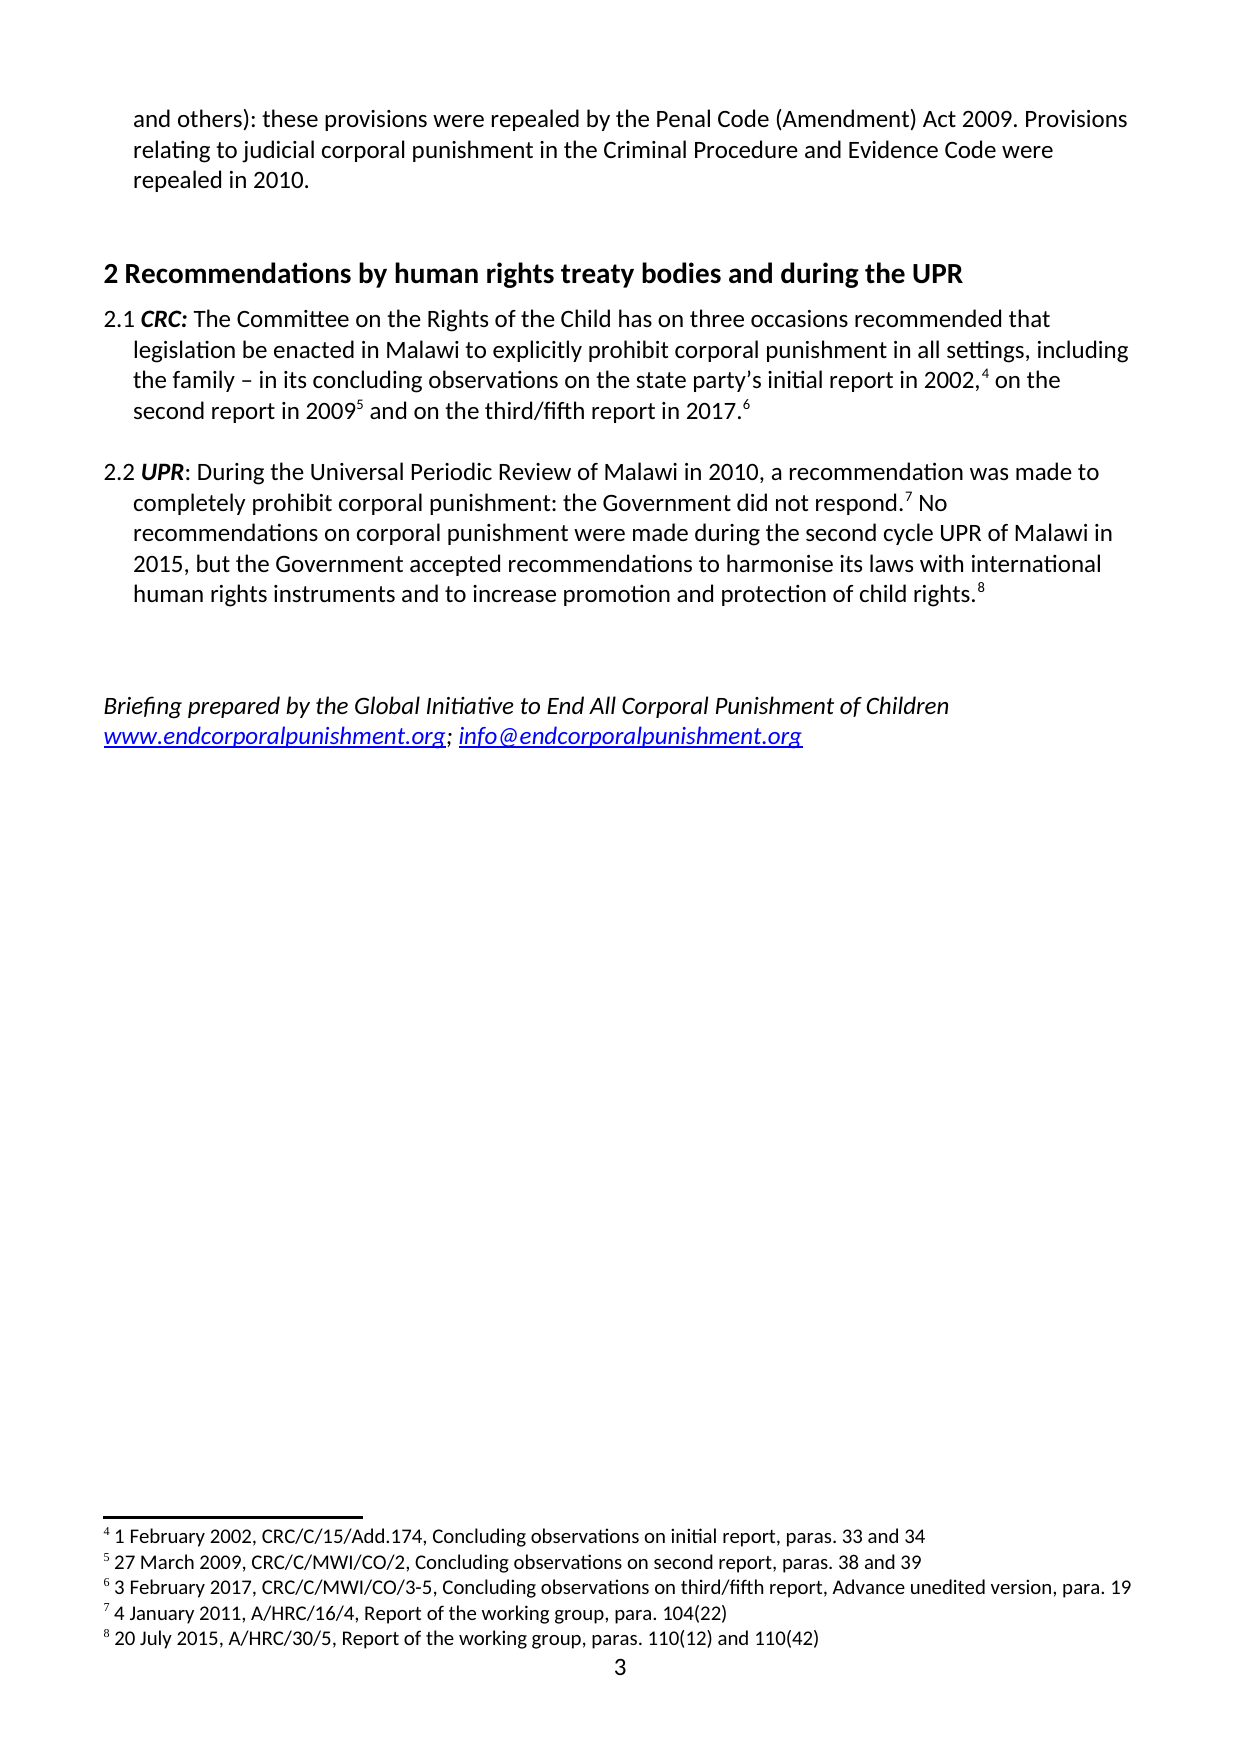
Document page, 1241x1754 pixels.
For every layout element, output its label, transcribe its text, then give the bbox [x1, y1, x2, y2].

text Briefing prepared by the Global Initiative to End All Corporal Punishment of Children [103, 690, 1137, 720]
text 2.2 UPR: During the Universal Periodic Review of Malawi in 2010, a recommendation was made to completely prohibit corporal punishment: the Government did not respond. No recommendations on corporal punishment were made during the second cycle UPR of Malawi in 2015, but the Government accepted recommendations to harmonise its laws with international human rights instruments and to increase promotion and protection of child rights. [103, 456, 1137, 609]
text 2.1 CRC: The Committee on the Rights of the Child has on three occasions recommended that legislation be enacted in Malawi to explicitly prohibit corporal punishment in all settings, including the family – in its concluding observations on the state party’s initial report in 2002, on the second report in 2009 and on the third/fifth report in 2017. [103, 304, 1137, 426]
text www.endcorporalpunishment.org; info@endcorporalpunishment.org [103, 720, 1137, 751]
text 2 Recommendations by human rights treaty bodies and during the UPR [103, 256, 1137, 291]
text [103, 103, 1137, 195]
